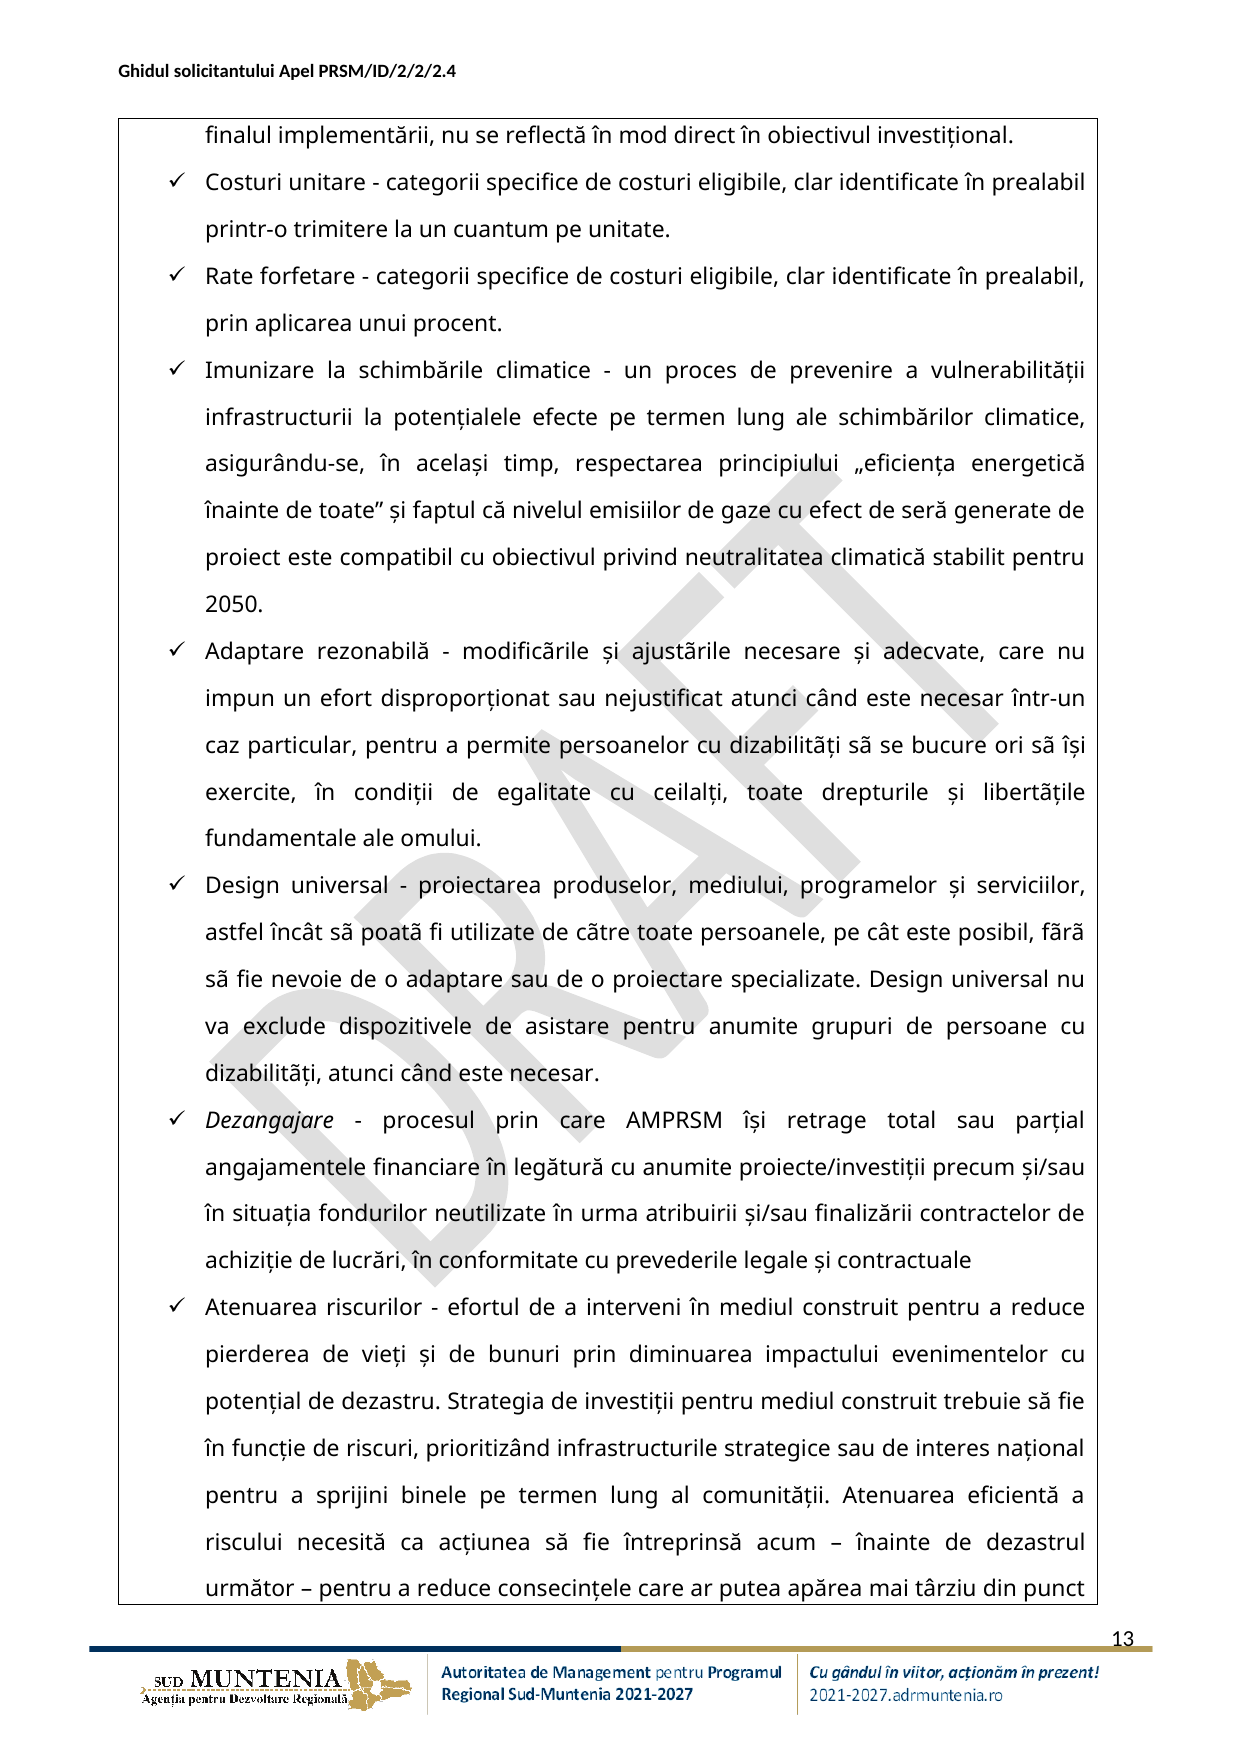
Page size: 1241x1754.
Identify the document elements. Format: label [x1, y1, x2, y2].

picture [89, 1646, 1153, 1715]
table_header [119, 119, 1097, 1603]
